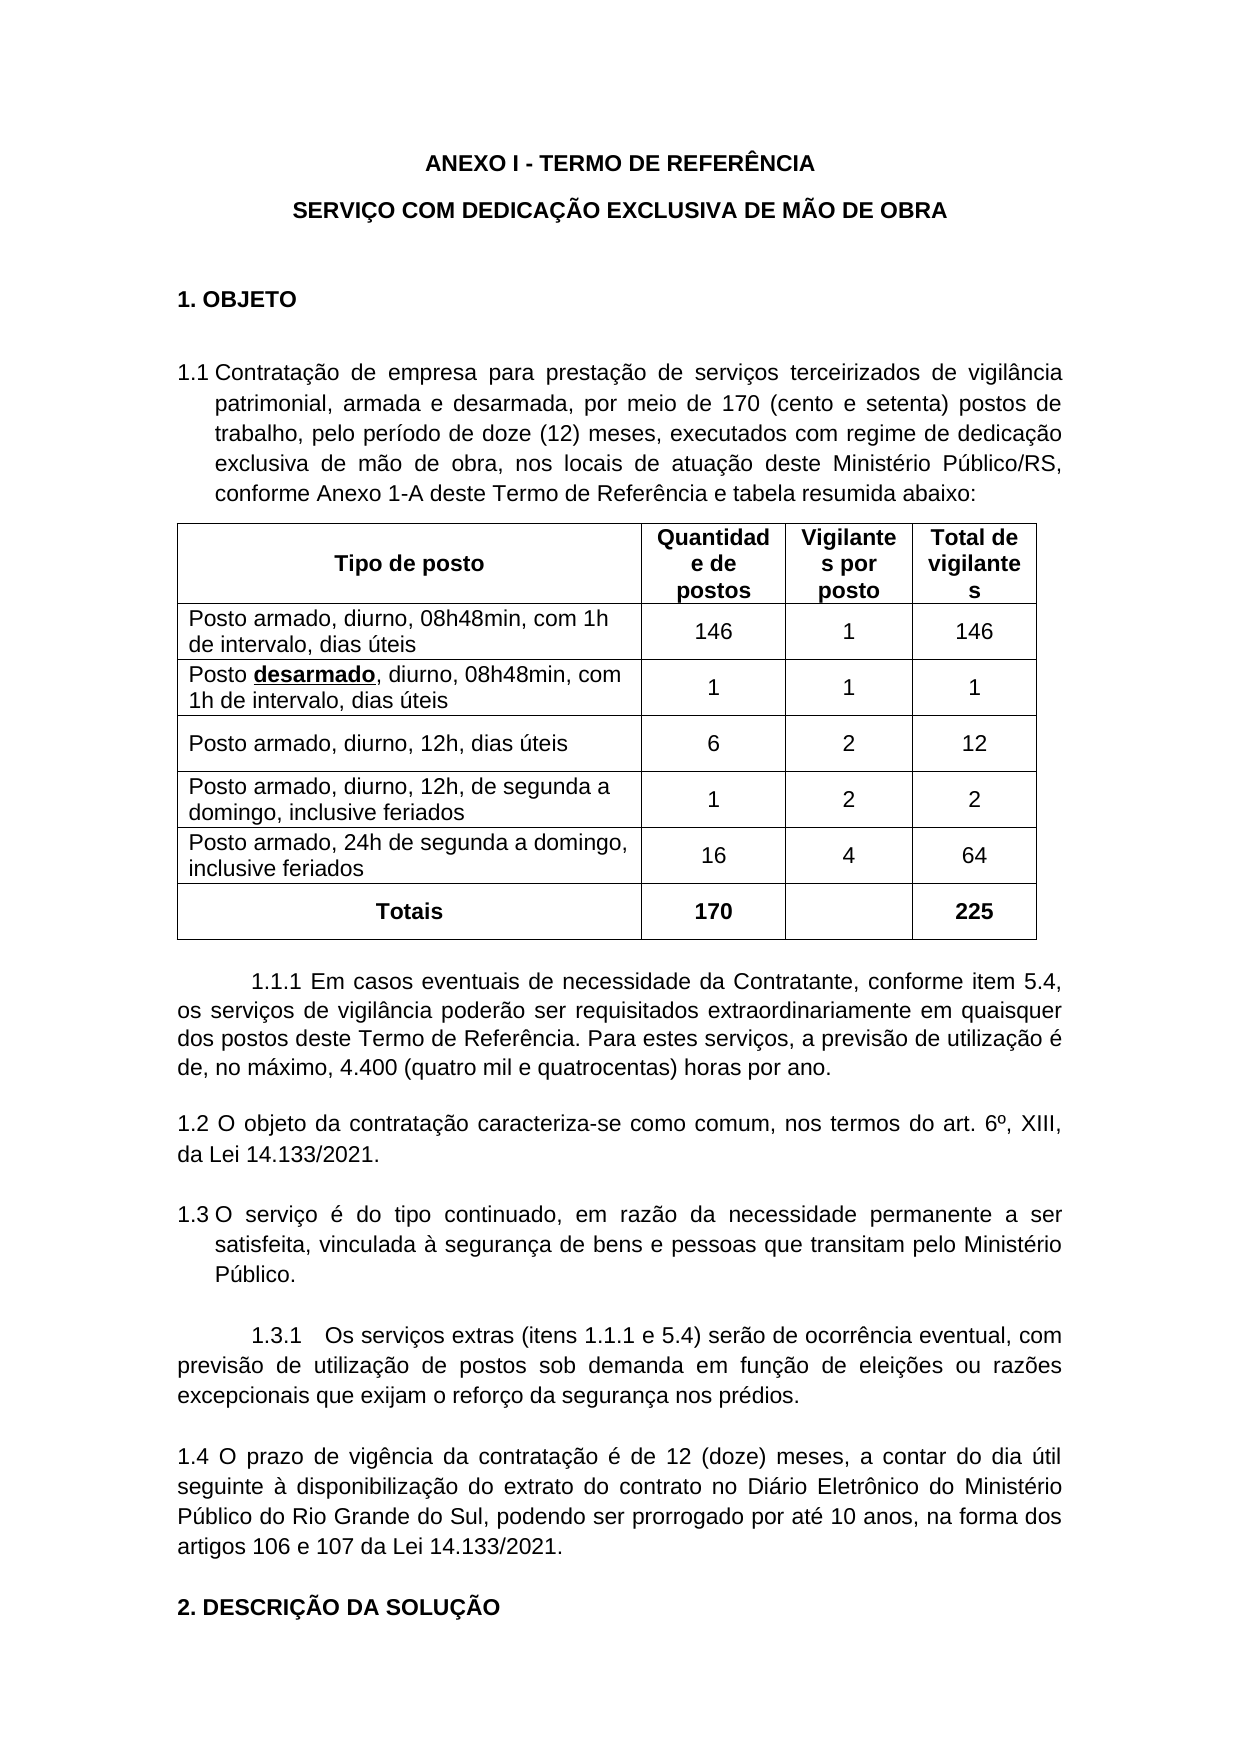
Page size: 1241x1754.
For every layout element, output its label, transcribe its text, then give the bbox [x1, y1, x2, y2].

list Os serviços extras (itens 1.1.1 e 5.4) serão de ocorrência eventual, com previsão de utilização de postos sob demanda em função de eleições ou razões excepcionais que exijam o reforço da segurança nos prédios. [177, 1322, 1063, 1409]
text ANEXO I - TERMO DE REFERÊNCIA [177, 150, 1063, 176]
table_cell 1 [786, 604, 912, 659]
table_cell Posto armado, diurno, 12h, de segunda a domingo, inclusive feriados [178, 772, 641, 827]
table_cell Posto armado, diurno, 08h48min, com 1h de intervalo, dias úteis [178, 604, 641, 659]
table_cell 2 [786, 772, 912, 827]
table_cell 170 [642, 884, 785, 939]
table_cell 146 [642, 604, 785, 659]
table_cell Totais [178, 884, 641, 939]
list 1.2 O objeto da contratação caracteriza-se como comum, nos termos do art. 6º, XIII, da Lei 14.133/2021. [177, 1110, 1063, 1167]
table_cell 1 [913, 660, 1036, 715]
table_cell 12 [913, 716, 1036, 771]
table_cell Posto desarmado, diurno, 08h48min, com 1h de intervalo, dias úteis [178, 660, 641, 715]
list 1.4 O prazo de vigência da contratação é de 12 (doze) meses, a contar do dia útil seguinte à disponibilização do extrato do contrato no Diário Eletrônico do Ministério Público do Rio Grande do Sul, podendo ser prorrogado por até 10 anos, na forma dos artigos 106 e 107 da Lei 14.133/2021. [177, 1443, 1063, 1560]
table_cell 146 [913, 604, 1036, 659]
list O serviço é do tipo continuado, em razão da necessidade permanente a ser satisfeita, vinculada à segurança de bens e pessoas que transitam pelo Ministério Público. [177, 1201, 1063, 1288]
table_cell 225 [913, 884, 1036, 939]
text 2. DESCRIÇÃO DA SOLUÇÃO [177, 1594, 1063, 1620]
table_cell 16 [642, 828, 785, 883]
table_cell 1 [642, 772, 785, 827]
table_header Tipo de posto [178, 524, 641, 603]
table_cell [786, 884, 912, 939]
text 1.1.1 Em casos eventuais de necessidade da Contratante, conforme item 5.4, os serviços de vigilância poderão ser requisitados extraordinariamente em quaisquer dos postos deste Termo de Referência. Para estes serviços, a previsão de utilização é de, no máximo, 4.400 (quatro mil e quatrocentas) horas por ano. [177, 968, 1063, 1080]
table_cell 64 [913, 828, 1036, 883]
table_cell 1 [786, 660, 912, 715]
text SERVIÇO COM DEDICAÇÃO EXCLUSIVA DE MÃO DE OBRA [177, 197, 1063, 223]
table_cell 2 [913, 772, 1036, 827]
table_cell Posto armado, diurno, 12h, dias úteis [178, 716, 641, 771]
table_cell 4 [786, 828, 912, 883]
table_cell 1 [642, 660, 785, 715]
list Contratação de empresa para prestação de serviços terceirizados de vigilância patrimonial, armada e desarmada, por meio de 170 (cento e setenta) postos de trabalho, pelo período de doze (12) meses, executados com regime de dedicação exclusiva de mão de obra, nos locais de atuação deste Ministério Público/RS, conforme Anexo 1-A deste Termo de Referência e tabela resumida abaixo: [177, 359, 1063, 507]
text 1. OBJETO [177, 286, 1063, 313]
table_cell 2 [786, 716, 912, 771]
table_cell Posto armado, 24h de segunda a domingo, inclusive feriados [178, 828, 641, 883]
table_cell 6 [642, 716, 785, 771]
